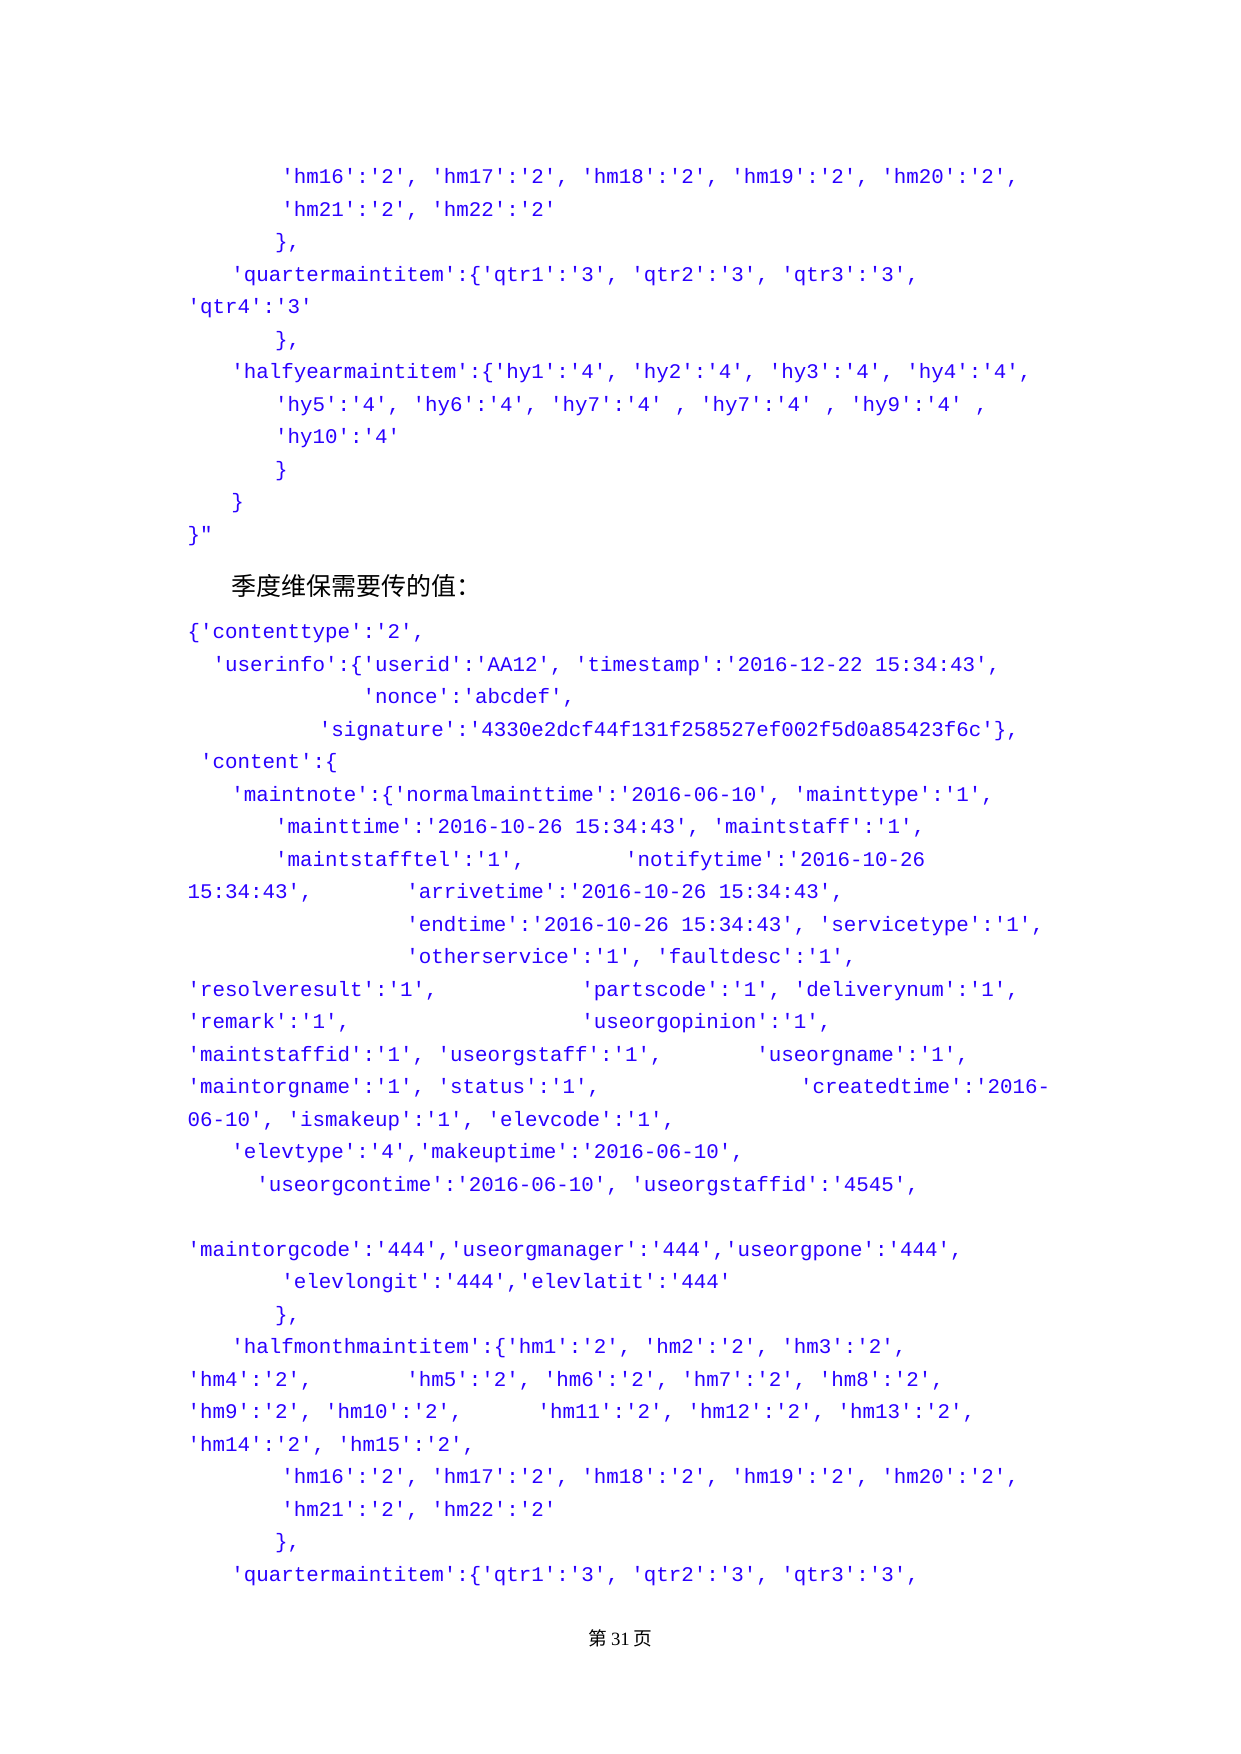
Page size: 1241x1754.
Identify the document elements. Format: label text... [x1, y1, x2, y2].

text 'hm21':'2', 'hm22':'2' [187, 1494, 1053, 1527]
text 季度维保需要传的值： [231, 552, 1053, 617]
text 'userinfo':{'userid':'AA12', 'timestamp':'2016-12-22 15:34:43', [187, 649, 1053, 682]
text 'maintnote':{'normalmainttime':'2016-06-10', 'mainttype':'1', 'mainttime':'2016-10-26 15:34:43', 'maintstaff':'1', 'maintstafftel':'1', 'notifytime':'2016-10-26 15:34:43', 'arrivetime':'2016-10-26 15:34:43', 'endtime':'2016-10-26 15:34:43', 'servicetype':'1', 'otherservice':'1', 'faultdesc':'1', 'resolveresult':'1', 'partscode':'1', 'deliverynum':'1', 'remark':'1', 'useorgopinion':'1', 'maintstaffid':'1', 'useorgstaff':'1', 'useorgname':'1', 'maintorgname':'1', 'status':'1', 'createdtime':'2016-06-10', 'ismakeup':'1', 'elevcode':'1', 'elevtype':'4','makeuptime':'2016-06-10', 'useorgcontime':'2016-06-10', 'useorgstaffid':'4545', 'maintorgcode':'444','useorgmanager':'444','useorgpone':'444', [187, 779, 1053, 1267]
text 'hm16':'2', 'hm17':'2', 'hm18':'2', 'hm19':'2', 'hm20':'2', [187, 1462, 1053, 1494]
text 'halfyearmaintitem':{'hy1':'4', 'hy2':'4', 'hy3':'4', 'hy4':'4', 'hy5':'4', 'hy6':'4', 'hy7':'4' , 'hy7':'4' , 'hy9':'4' , 'hy10':'4' [187, 357, 1053, 454]
text 'signature':'4330e2dcf44f131f258527ef002f5d0a85423f6c'}, [275, 714, 1053, 747]
text 'quartermaintitem':{'qtr1':'3', 'qtr2':'3', 'qtr3':'3', 'qtr4':'3' [187, 259, 1053, 324]
text }, [231, 227, 1053, 259]
text 'hm16':'2', 'hm17':'2', 'hm18':'2', 'hm19':'2', 'hm20':'2', [187, 162, 1053, 194]
text 'halfmonthmaintitem':{'hm1':'2', 'hm2':'2', 'hm3':'2', 'hm4':'2', 'hm5':'2', 'hm6':'2', 'hm7':'2', 'hm8':'2', 'hm9':'2', 'hm10':'2', 'hm11':'2', 'hm12':'2', 'hm13':'2', 'hm14':'2', 'hm15':'2', [187, 1332, 1053, 1462]
text }, [231, 324, 1053, 357]
text 'content':{ [187, 747, 1053, 779]
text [187, 1559, 1053, 1592]
text }, [231, 1527, 1053, 1559]
text 'nonce':'abcdef', [318, 682, 1053, 714]
text 'elevlongit':'444','elevlatit':'444' [187, 1267, 1053, 1299]
text 'hm21':'2', 'hm22':'2' [187, 194, 1053, 227]
text } [231, 454, 1053, 487]
text }, [231, 1299, 1053, 1332]
text }" [187, 519, 1053, 552]
text } [187, 487, 1053, 519]
text {'contenttype':'2', [187, 617, 1053, 649]
